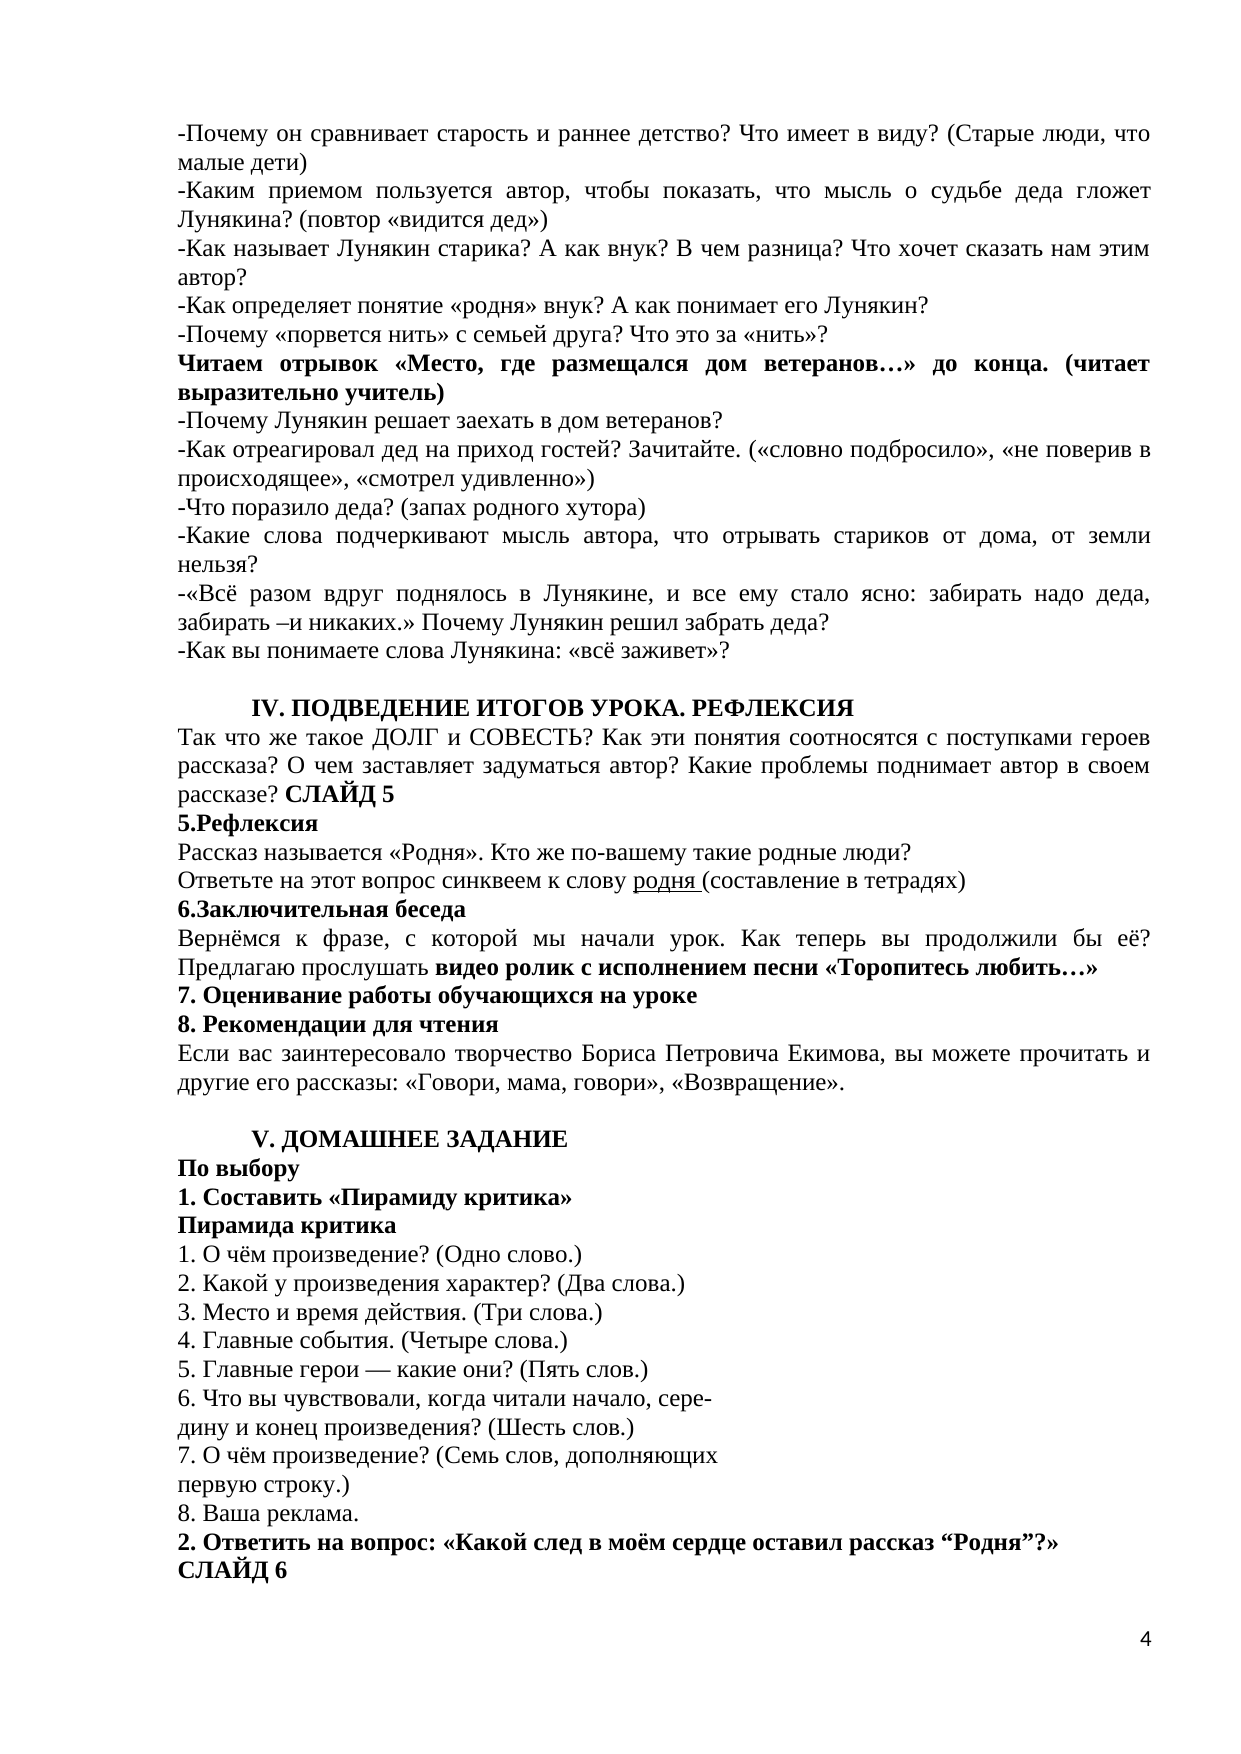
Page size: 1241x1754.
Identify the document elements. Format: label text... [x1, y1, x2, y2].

text 6.Заключительная беседа [177, 894, 1152, 923]
text 7. Оценивание работы обучающихся на уроке [177, 981, 1152, 1009]
text 5. Главные герои — какие они? (Пять слов.) [177, 1354, 1152, 1383]
text Вернёмся к фразе, с которой мы начали урок. Как теперь вы продолжили бы её? Предлагаю прослушать видео ролик с исполнением песни «Торопитесь любить…» [177, 923, 1152, 981]
text дину и конец произведения? (Шесть слов.) [177, 1412, 1152, 1441]
text Пирамида критика [177, 1211, 1152, 1239]
text -Почему он сравнивает старость и раннее детство? Что имеет в виду? (Старые люди, что малые дети) [177, 118, 1152, 176]
text 2. Ответить на вопрос: «Какой след в моём сердце оставил рассказ “Родня”?» [177, 1527, 1152, 1556]
text IV. ПОДВЕДЕНИЕ ИТОГОВ УРОКА. РЕФЛЕКСИЯ [177, 693, 1152, 722]
text 8. Ваша реклама. [177, 1498, 1152, 1527]
text Рассказ называется «Родня». Кто же по-вашему такие родные люди? [177, 837, 1152, 866]
text -Как отреагировал дед на приход гостей? Зачитайте. («словно подбросило», «не поверив в происходящее», «смотрел удивленно») [177, 434, 1152, 492]
text 2. Какой у произведения характер? (Два слова.) [177, 1268, 1152, 1297]
text 4. Главные события. (Четыре слова.) [177, 1326, 1152, 1354]
text 5.Рефлексия [177, 808, 1152, 837]
text 1. О чём произведение? (Одно слово.) [177, 1239, 1152, 1268]
text Так что же такое ДОЛГ и СОВЕСТЬ? Как эти понятия соотносятся с поступками героев рассказа? О чем заставляет задуматься автор? Какие проблемы поднимает автор в своем рассказе? СЛАЙД 5 [177, 722, 1152, 808]
text СЛАЙД 6 [177, 1556, 1152, 1584]
text -«Всё разом вдруг поднялось в Лунякине, и все ему стало ясно: забирать надо деда, забирать –и никаких.» Почему Лунякин решил забрать деда? [177, 578, 1152, 636]
text первую строку.) [177, 1469, 1152, 1498]
text -Какие слова подчеркивают мысль автора, что отрывать стариков от дома, от земли нельзя? [177, 521, 1152, 578]
text -Как вы понимаете слова Лунякина: «всё заживет»? [177, 636, 1152, 664]
text Читаем отрывок «Место, где размещался дом ветеранов…» до конца. (читает выразительно учитель) [177, 348, 1152, 406]
text 7. О чём произведение? (Семь слов, дополняющих [177, 1441, 1152, 1469]
text 8. Рекомендации для чтения [177, 1009, 1152, 1038]
text 3. Место и время действия. (Три слова.) [177, 1297, 1152, 1326]
text По выбору [177, 1153, 1152, 1182]
text -Что поразило деда? (запах родного хутора) [177, 492, 1152, 521]
text V. ДОМАШНЕЕ ЗАДАНИЕ [177, 1124, 1152, 1153]
text -Как определяет понятие «родня» внук? А как понимает его Лунякин? [177, 291, 1152, 319]
text -Почему Лунякин решает заехать в дом ветеранов? [177, 406, 1152, 434]
text 1. Составить «Пирамиду критика» [177, 1182, 1152, 1211]
text -Как называет Лунякин старика? А как внук? В чем разница? Что хочет сказать нам этим автор? [177, 233, 1152, 291]
text Ответьте на этот вопрос синквеем к слову родня (составление в тетрадях) [177, 866, 1152, 894]
text Если вас заинтересовало творчество Бориса Петровича Екимова, вы можете прочитать и другие его рассказы: «Говори, мама, говори», «Возвращение». [177, 1038, 1152, 1096]
text 6. Что вы чувствовали, когда читали начало, сере- [177, 1383, 1152, 1412]
text -Почему «порвется нить» с семьей друга? Что это за «нить»? [177, 319, 1152, 348]
text -Каким приемом пользуется автор, чтобы показать, что мысль о судьбе деда гложет Лунякина? (повтор «видится дед») [177, 176, 1152, 233]
